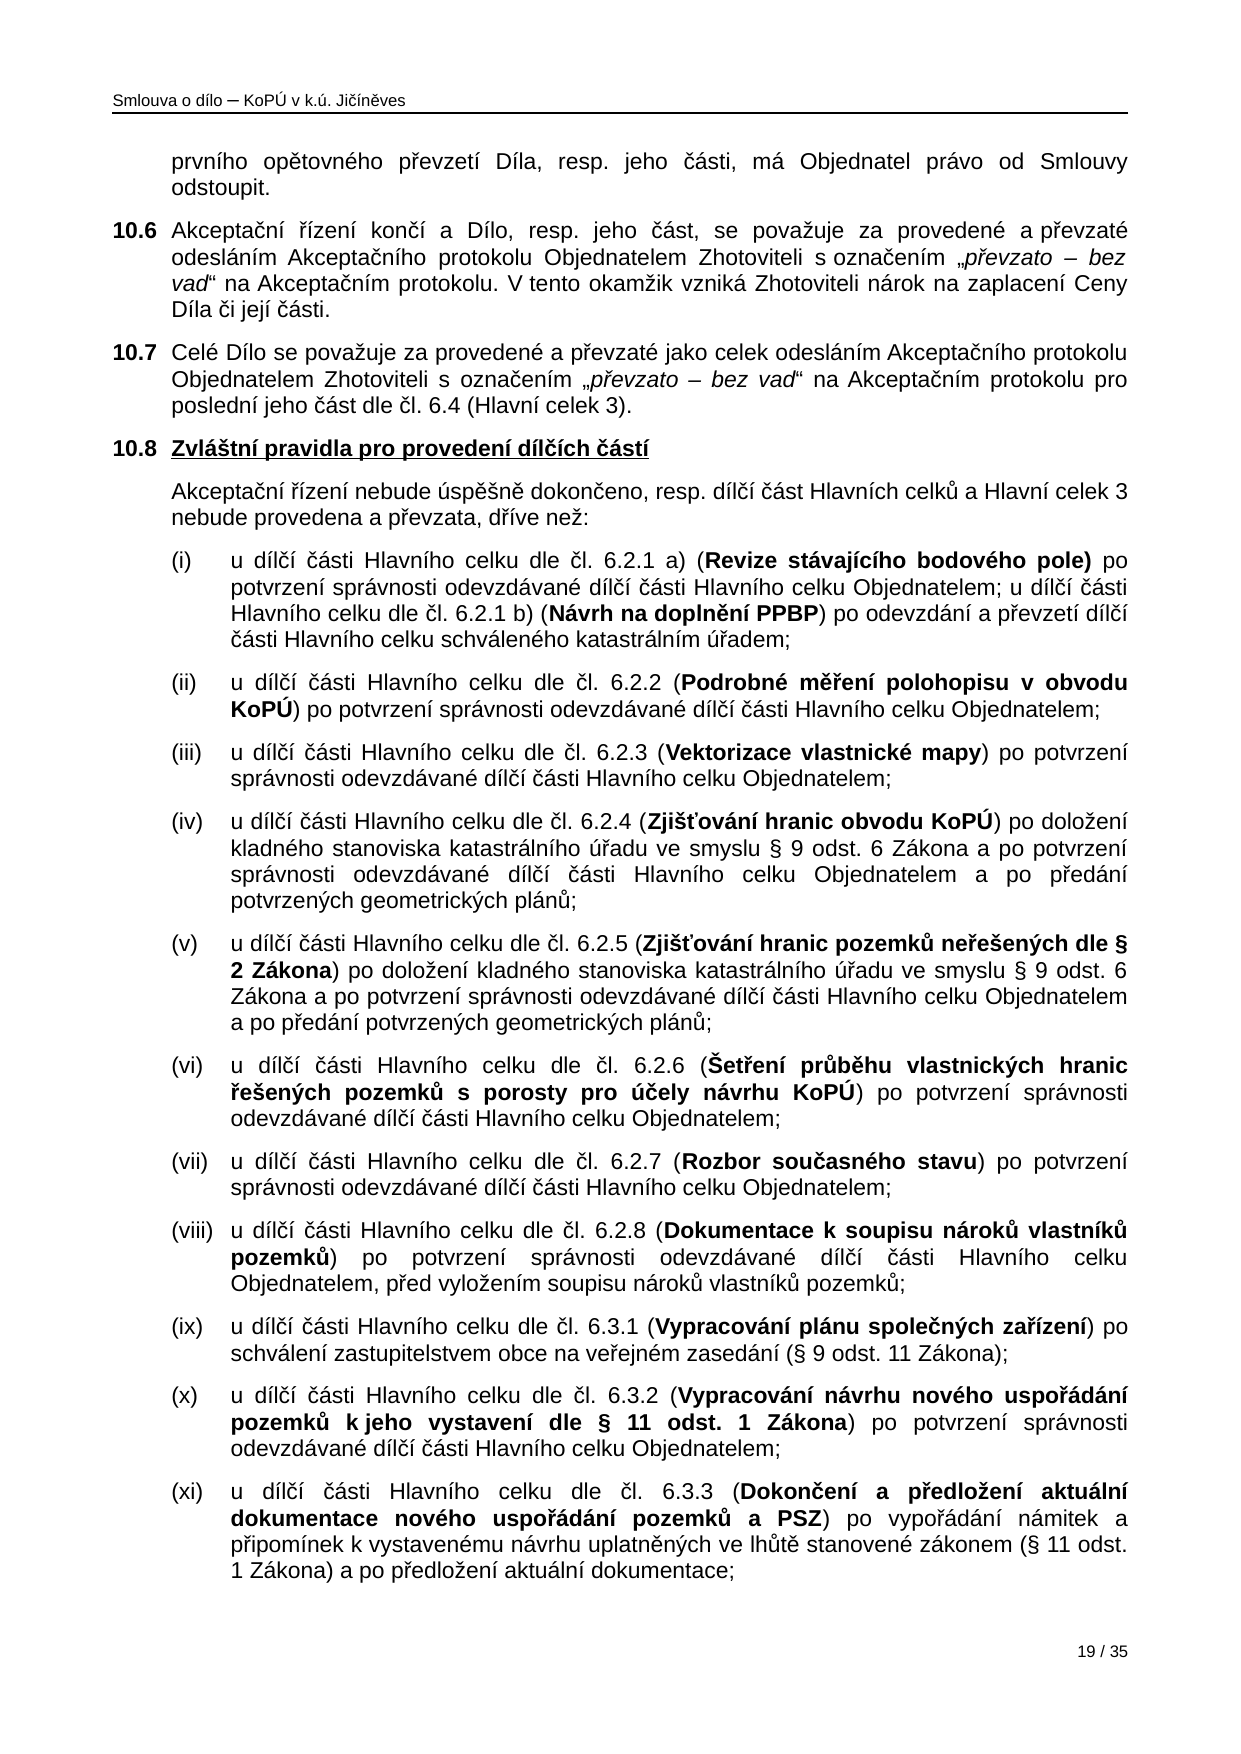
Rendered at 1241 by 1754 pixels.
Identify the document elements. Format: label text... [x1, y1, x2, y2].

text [112, 148, 1128, 200]
list u dílčí části Hlavního celku dle čl. 6.3.1 (Vypracování plánu společných zařízení) po schválení zastupitelstvem obce na veřejném zasedání (§ 9 odst. 11 Zákona); [171, 1313, 1128, 1366]
list Akceptační řízení nebude úspěšně dokončeno, resp. dílčí část Hlavních celků a Hlavní celek 3 nebude provedena a převzata, dříve než: [171, 478, 1128, 531]
list u dílčí části Hlavního celku dle čl. 6.2.7 (Rozbor současného stavu) po potvrzení správnosti odevzdávané dílčí části Hlavního celku Objednatelem; [171, 1148, 1128, 1201]
list u dílčí části Hlavního celku dle čl. 6.3.2 (Vypracování návrhu nového uspořádání pozemků k jeho vystavení dle § 11 odst. 1 Zákona) po potvrzení správnosti odevzdávané dílčí části Hlavního celku Objednatelem; [171, 1382, 1128, 1462]
list u dílčí části Hlavního celku dle čl. 6.2.5 (Zjišťování hranic pozemků neřešených dle § 2 Zákona) po doložení kladného stanoviska katastrálního úřadu ve smyslu § 9 odst. 6 Zákona a po potvrzení správnosti odevzdávané dílčí části Hlavního celku Objednatelem a po předání potvrzených geometrických plánů; [171, 930, 1128, 1036]
list u dílčí části Hlavního celku dle čl. 6.2.3 (Vektorizace vlastnické mapy) po potvrzení správnosti odevzdávané dílčí části Hlavního celku Objednatelem; [171, 739, 1128, 791]
list u dílčí části Hlavního celku dle čl. 6.2.4 (Zjišťování hranic obvodu KoPÚ) po doložení kladného stanoviska katastrálního úřadu ve smyslu § 9 odst. 6 Zákona a po potvrzení správnosti odevzdávané dílčí části Hlavního celku Objednatelem a po předání potvrzených geometrických plánů; [171, 808, 1128, 913]
list u dílčí části Hlavního celku dle čl. 6.2.8 (Dokumentace k soupisu nároků vlastníků pozemků) po potvrzení správnosti odevzdávané dílčí části Hlavního celku Objednatelem, před vyložením soupisu nároků vlastníků pozemků; [171, 1217, 1128, 1296]
text Celé Dílo se považuje za provedené a převzaté jako celek odesláním Akceptačního protokolu Objednatelem Zhotoviteli s označením „převzato – bez vad“ na Akceptačním protokolu pro poslední jeho část dle čl. 6.4 (Hlavní celek 3). [112, 339, 1128, 418]
text Akceptační řízení končí a Dílo, resp. jeho část, se považuje za provedené a převzaté odesláním Akceptačního protokolu Objednatelem Zhotoviteli s označením „převzato – bez vad“ na Akceptačním protokolu. V tento okamžik vzniká Zhotoviteli nárok na zaplacení Ceny Díla či její části. [112, 217, 1128, 322]
list u dílčí části Hlavního celku dle čl. 6.2.1 a) (Revize stávajícího bodového pole) po potvrzení správnosti odevzdávané dílčí části Hlavního celku Objednatelem; u dílčí části Hlavního celku dle čl. 6.2.1 b) (Návrh na doplnění PPBP) po odevzdání a převzetí dílčí části Hlavního celku schváleného katastrálním úřadem; [171, 547, 1128, 653]
list u dílčí části Hlavního celku dle čl. 6.2.6 (Šetření průběhu vlastnických hranic řešených pozemků s porosty pro účely návrhu KoPÚ) po potvrzení správnosti odevzdávané dílčí části Hlavního celku Objednatelem; [171, 1052, 1128, 1131]
list u dílčí části Hlavního celku dle čl. 6.2.2 (Podrobné měření polohopisu v obvodu KoPÚ) po potvrzení správnosti odevzdávané dílčí části Hlavního celku Objednatelem; [171, 669, 1128, 722]
text Zvláštní pravidla pro provedení dílčích částí [112, 435, 1128, 461]
list u dílčí části Hlavního celku dle čl. 6.3.3 (Dokončení a předložení aktuální dokumentace nového uspořádání pozemků a PSZ) po vypořádání námitek a připomínek k vystavenému návrhu uplatněných ve lhůtě stanovené zákonem (§ 11 odst. 1 Zákona) a po předložení aktuální dokumentace; [171, 1478, 1128, 1584]
